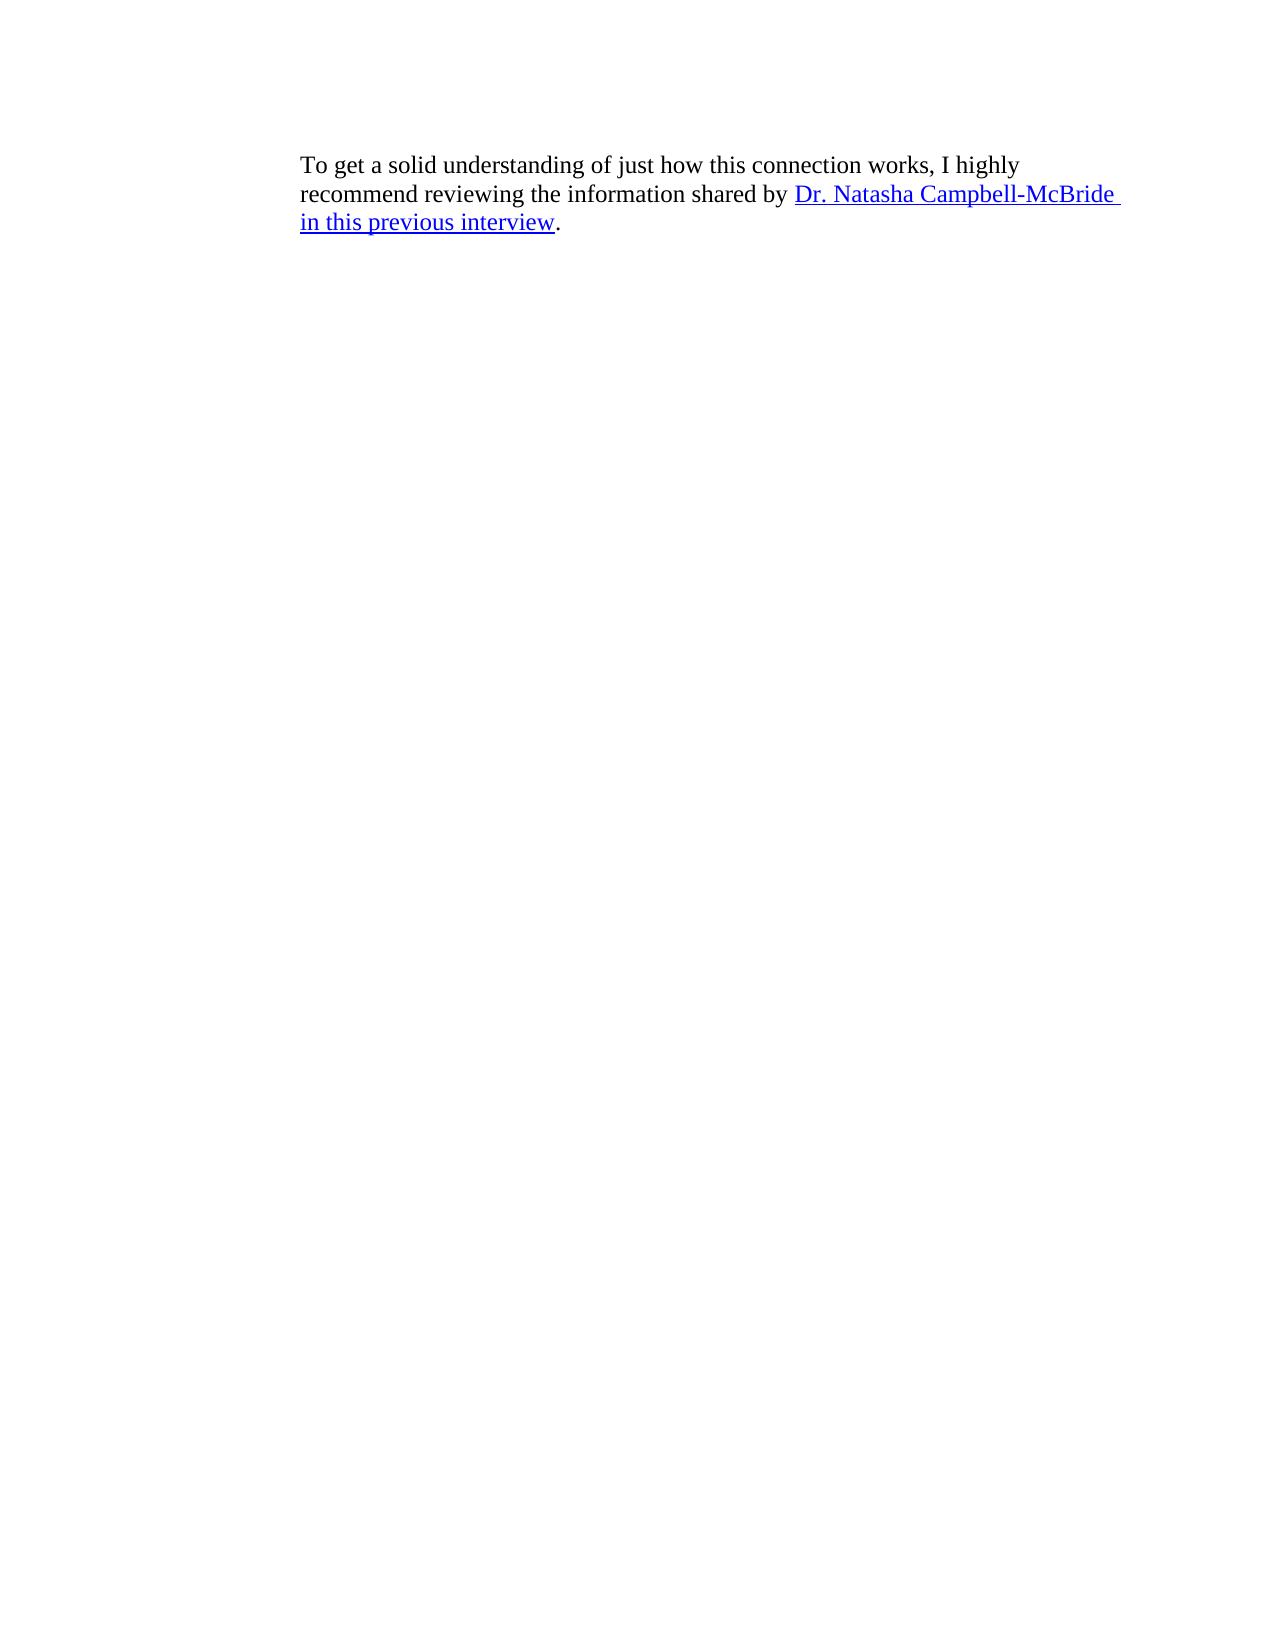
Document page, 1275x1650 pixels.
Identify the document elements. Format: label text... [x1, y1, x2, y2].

text To get a solid understanding of just how this connection works, I highly recommend reviewing the information shared by Dr. Natasha Campbell-McBride in this previous interview. [300, 150, 1125, 236]
